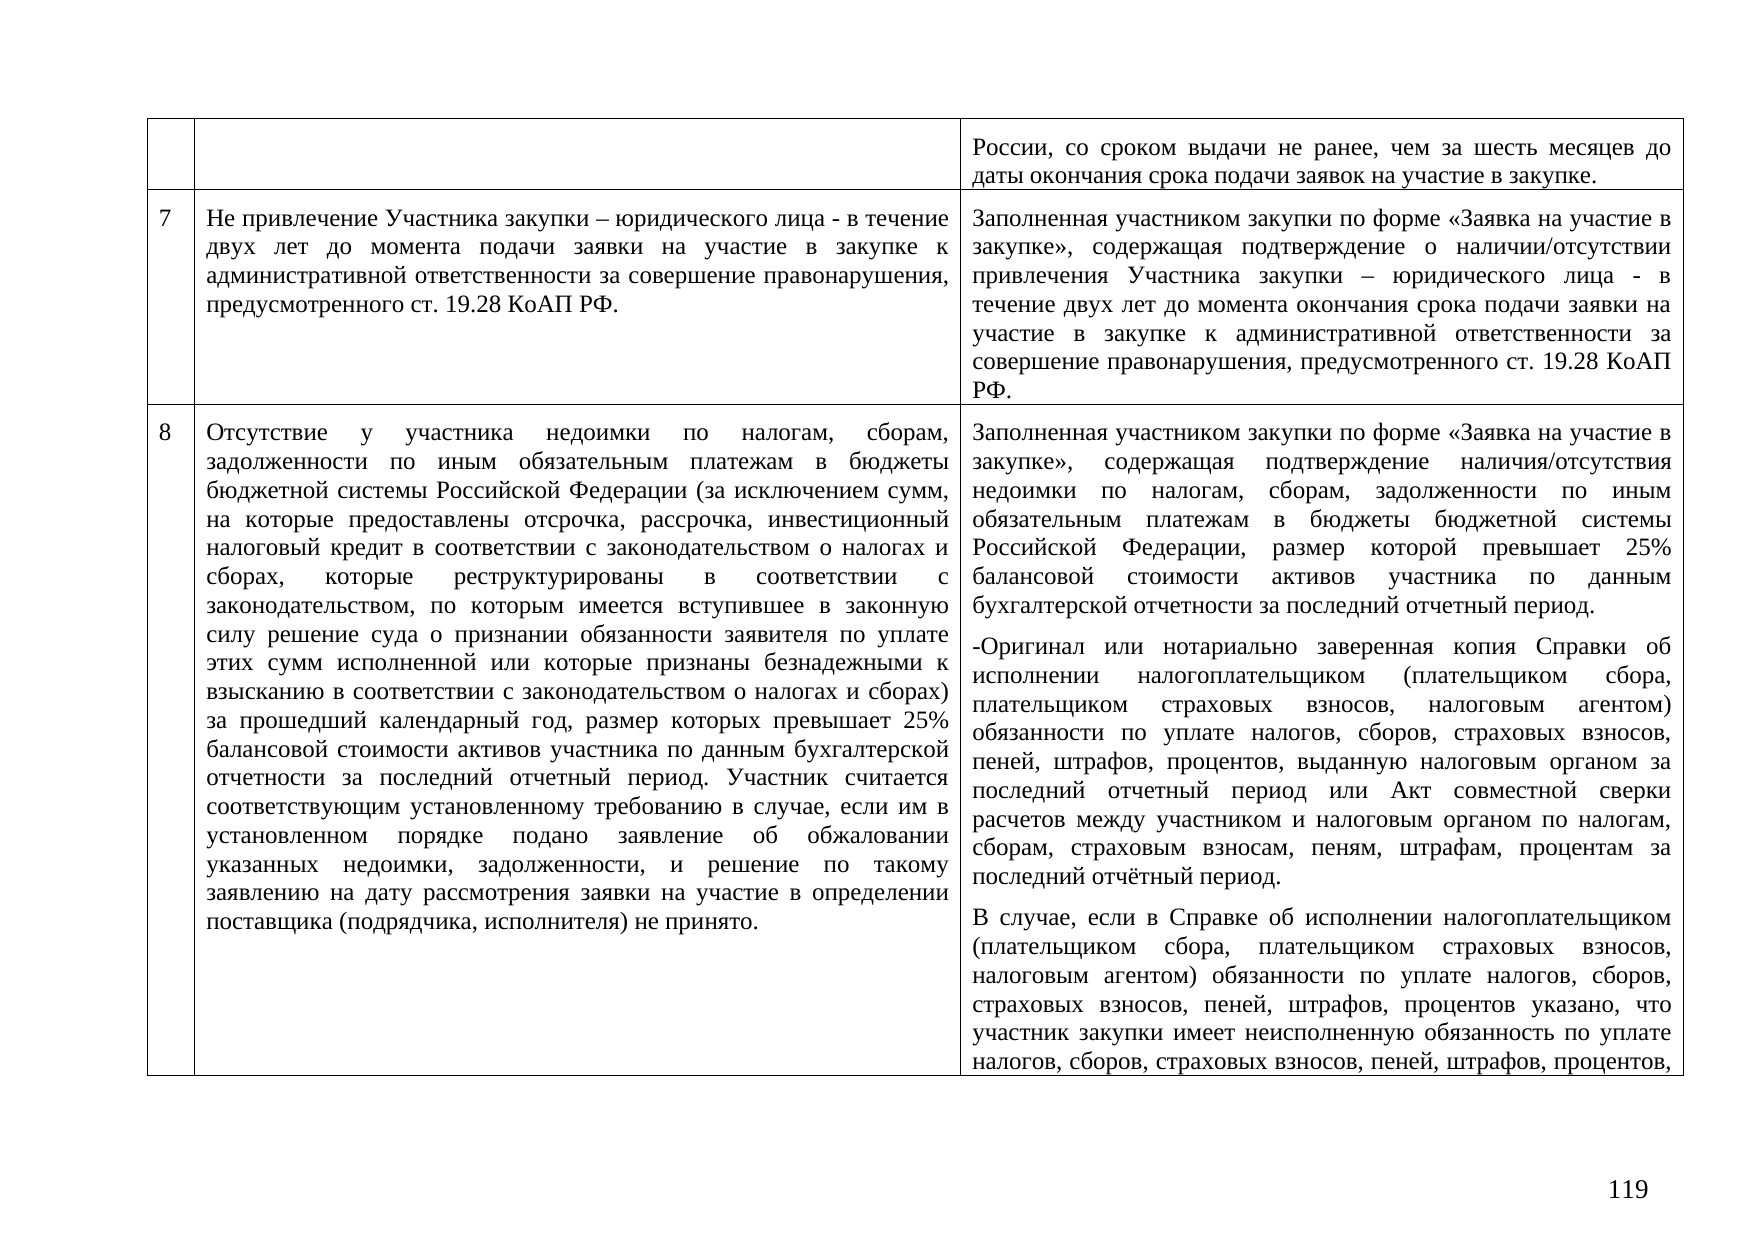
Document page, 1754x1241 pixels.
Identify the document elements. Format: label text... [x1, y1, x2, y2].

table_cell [961, 119, 1683, 189]
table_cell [195, 405, 960, 1075]
table_cell 8 [148, 405, 194, 1075]
table_cell 7 [148, 190, 194, 404]
table_cell Заполненная участником закупки по форме «Заявка на участие в закупке», содержащая подтверждение о наличии/отсутствии привлечения Участника закупки – юридического лица - в течение двух лет до момента окончания срока подачи заявки на участие в закупке к административной ответственности за совершение правонарушения, предусмотренного ст. 19.28 КоАП РФ. [961, 190, 1683, 404]
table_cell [195, 119, 960, 189]
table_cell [961, 405, 1683, 1075]
table_cell 6 [148, 119, 194, 189]
table_cell Не привлечение Участника закупки – юридического лица - в течение двух лет до момента подачи заявки на участие в закупке к административной ответственности за совершение правонарушения, предусмотренного ст. 19.28 КоАП РФ. [195, 190, 960, 404]
